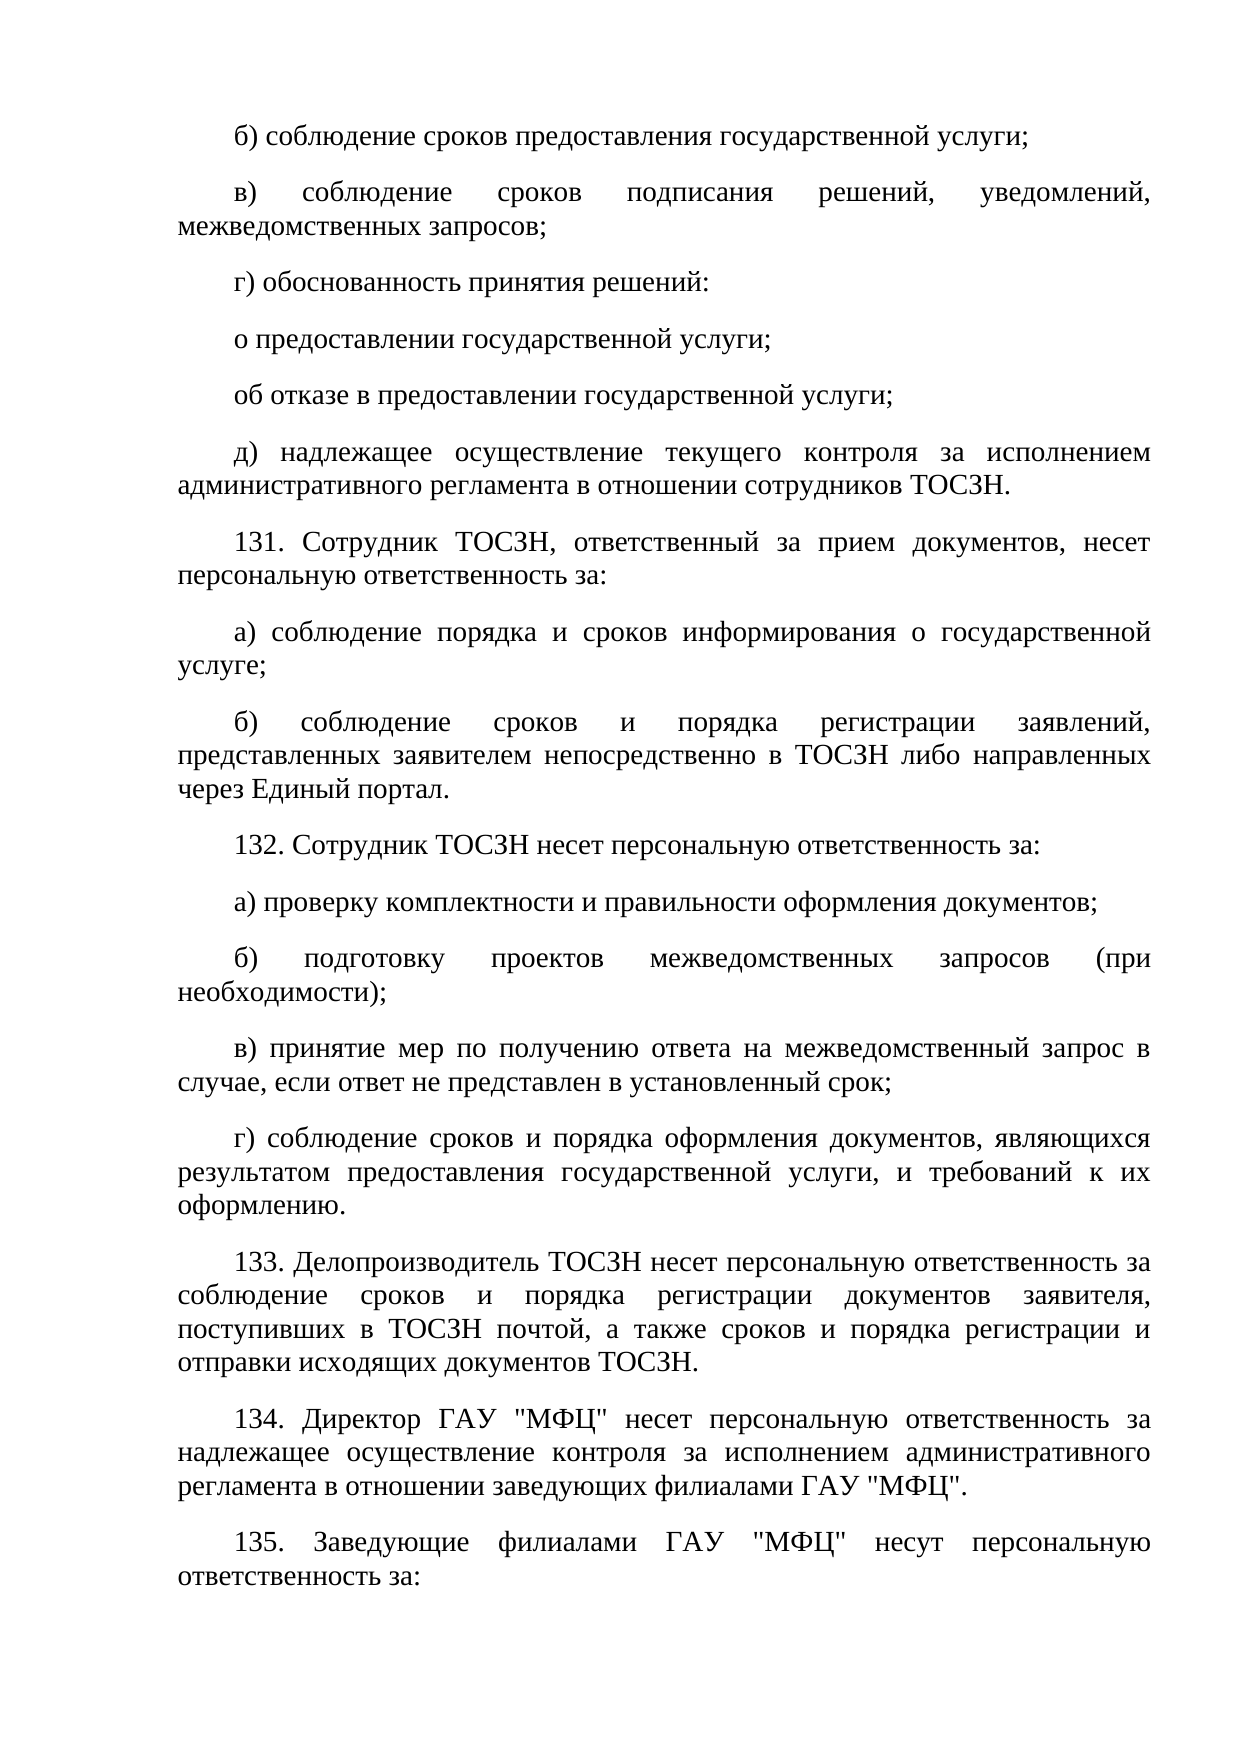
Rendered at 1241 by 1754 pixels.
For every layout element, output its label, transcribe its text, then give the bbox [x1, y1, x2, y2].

text а) проверку комплектности и правильности оформления документов; [177, 884, 1152, 917]
text б) подготовку проектов межведомственных запросов (при необходимости); [177, 940, 1152, 1007]
text б) соблюдение сроков и порядка регистрации заявлений, представленных заявителем непосредственно в ТОСЗН либо направленных через Единый портал. [177, 704, 1152, 804]
text в) соблюдение сроков подписания решений, уведомлений, межведомственных запросов; [177, 174, 1152, 242]
text д) надлежащее осуществление текущего контроля за исполнением административного регламента в отношении сотрудников ТОСЗН. [177, 434, 1152, 501]
text 133. Делопроизводитель ТОСЗН несет персональную ответственность за соблюдение сроков и порядка регистрации документов заявителя, поступивших в ТОСЗН почтой, а также сроков и порядка регистрации и отправки исходящих документов ТОСЗН. [177, 1244, 1152, 1378]
text 132. Сотрудник ТОСЗН несет персональную ответственность за: [177, 827, 1152, 861]
text 135. Заведующие филиалами ГАУ "МФЦ" несут персональную ответственность за: [177, 1524, 1152, 1592]
text г) соблюдение сроков и порядка оформления документов, являющихся результатом предоставления государственной услуги, и требований к их оформлению. [177, 1120, 1152, 1221]
text 131. Сотрудник ТОСЗН, ответственный за прием документов, несет персональную ответственность за: [177, 524, 1152, 591]
text б) соблюдение сроков предоставления государственной услуги; [177, 118, 1152, 152]
text об отказе в предоставлении государственной услуги; [177, 377, 1152, 411]
text в) принятие мер по получению ответа на межведомственный запрос в случае, если ответ не представлен в установленный срок; [177, 1030, 1152, 1097]
text 134. Директор ГАУ "МФЦ" несет персональную ответственность за надлежащее осуществление контроля за исполнением административного регламента в отношении заведующих филиалами ГАУ "МФЦ". [177, 1401, 1152, 1502]
text о предоставлении государственной услуги; [177, 321, 1152, 354]
text г) обоснованность принятия решений: [177, 264, 1152, 298]
text а) соблюдение порядка и сроков информирования о государственной услуге; [177, 614, 1152, 681]
